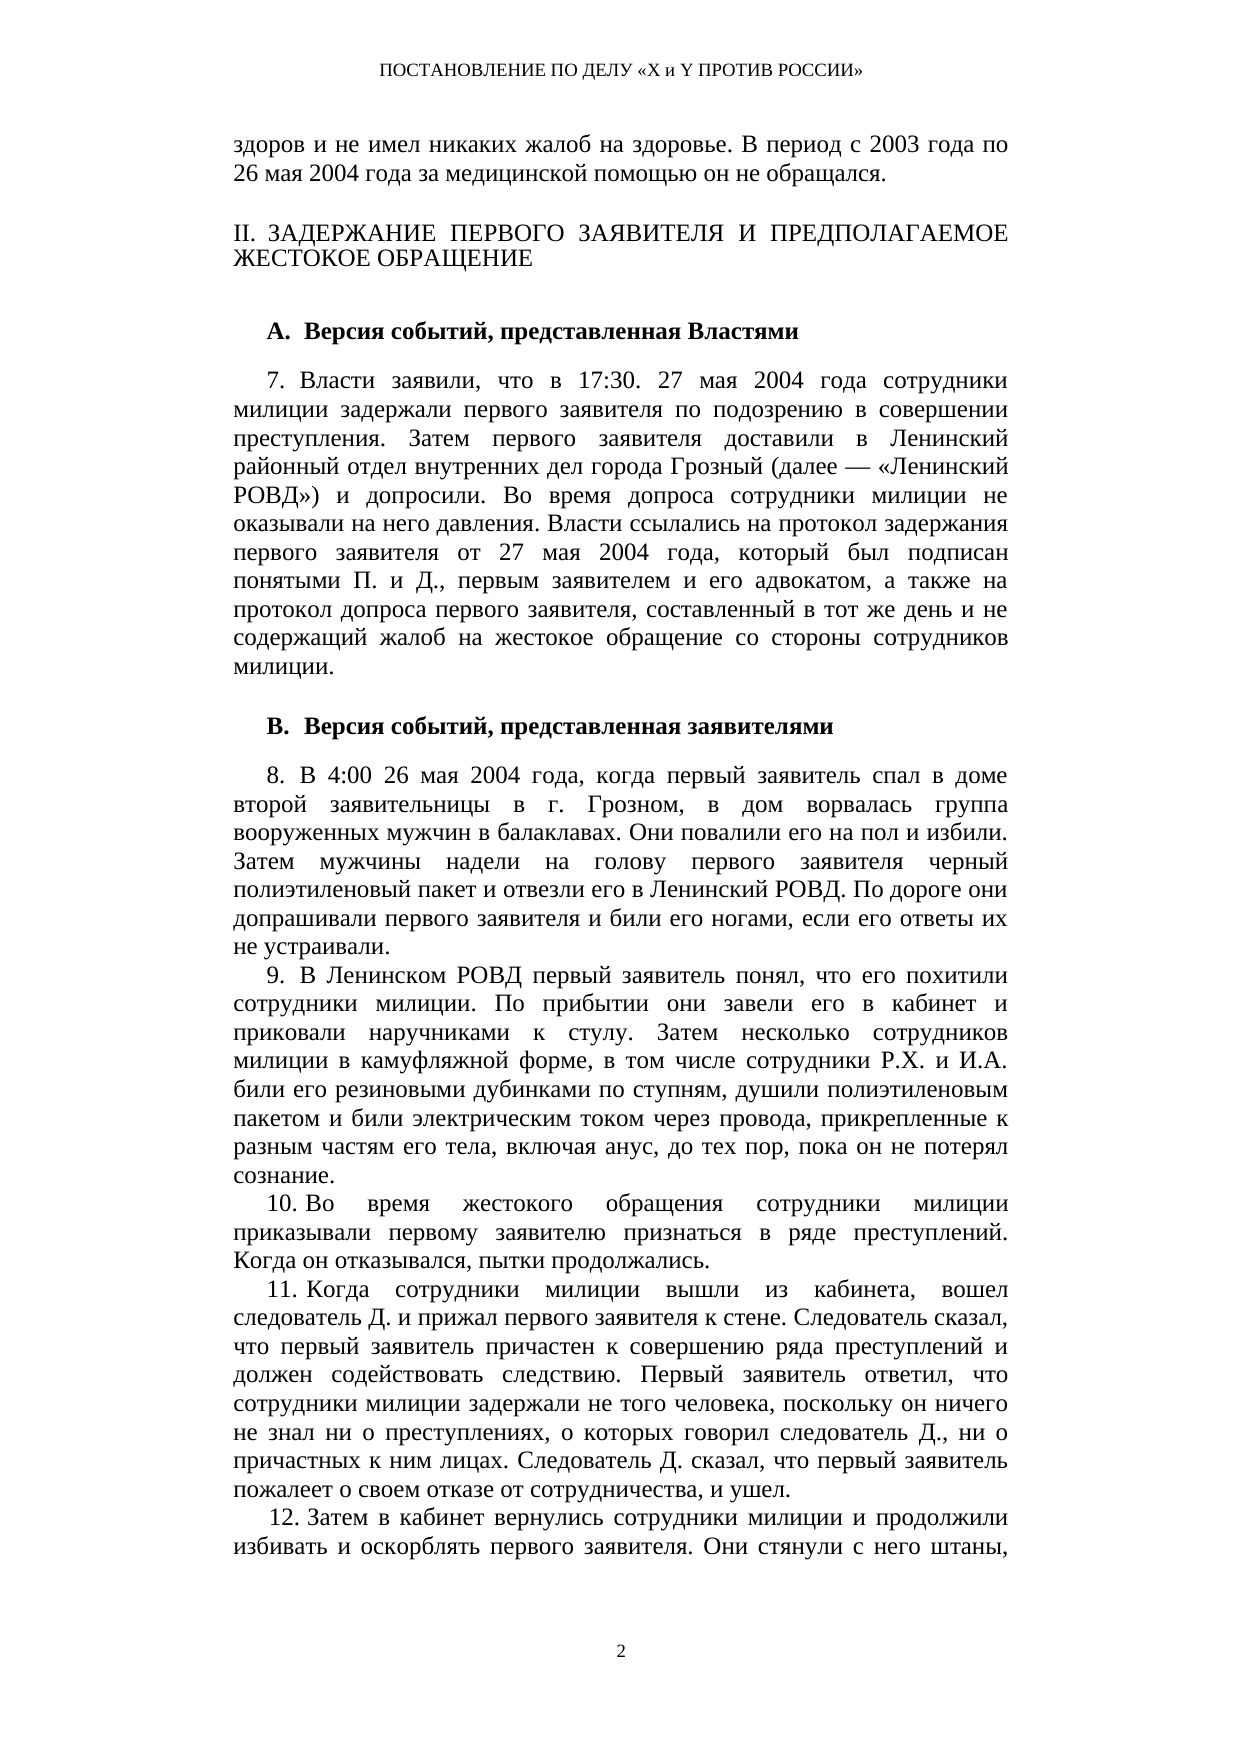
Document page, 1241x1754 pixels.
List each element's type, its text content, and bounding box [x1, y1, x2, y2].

text II. ЗАДЕРЖАНИЕ ПЕРВОГО ЗАЯВИТЕЛЯ И ПРЕДПОЛАГАЕМОЕ ЖЕСТОКОЕ ОБРАЩЕНИЕ [233, 221, 1009, 271]
text 11. Когда сотрудники милиции вышли из кабинета, вошел следователь Д. и прижал первого заявителя к стене. Следователь сказал, что первый заявитель причастен к совершению ряда преступлений и должен содействовать следствию. Первый заявитель ответил, что сотрудники милиции задержали не того человека, поскольку он ничего не знал ни о преступлениях, о которых говорил следователь Д., ни о причастных к ним лицах. Следователь Д. сказал, что первый заявитель пожалеет о своем отказе от сотрудничества, и ушел. [233, 1274, 1009, 1503]
text 10. Во время жестокого обращения сотрудники милиции приказывали первому заявителю признаться в ряде преступлений. Когда он отказывался, пытки продолжались. [233, 1189, 1009, 1274]
text B. Версия событий, представленная заявителями [233, 714, 1009, 739]
text 9. В Ленинском РОВД первый заявитель понял, что его похитили сотрудники милиции. По прибытии они завели его в кабинет и приковали наручниками к стулу. Затем несколько сотрудников милиции в камуфляжной форме, в том числе сотрудники Р.Х. и И.А. били его резиновыми дубинками по ступням, душили полиэтиленовым пакетом и били электрическим током через провода, прикрепленные к разным частям его тела, включая анус, до тех пор, пока он не потерял сознание. [233, 960, 1009, 1189]
text 8. В 4:00 26 мая 2004 года, когда первый заявитель спал в доме второй заявительницы в г. Грозном, в дом ворвалась группа вооруженных мужчин в балаклавах. Они повалили его на пол и избили. Затем мужчины надели на голову первого заявителя черный полиэтиленовый пакет и отвезли его в Ленинский РОВД. По дороге они допрашивали первого заявителя и били его ногами, если его ответы их не устраивали. [233, 761, 1009, 960]
text 7. Власти заявили, что в 17:30. 27 мая 2004 года сотрудники милиции задержали первого заявителя по подозрению в совершении преступления. Затем первого заявителя доставили в Ленинский районный отдел внутренних дел города Грозный (далее — «Ленинский РОВД») и допросили. Во время допроса сотрудники милиции не оказывали на него давления. Власти ссылались на протокол задержания первого заявителя от 27 мая 2004 года, который был подписан понятыми П. и Д., первым заявителем и его адвокатом, а также на протокол допроса первого заявителя, составленный в тот же день и не содержащий жалоб на жестокое обращение со стороны сотрудников милиции. [233, 366, 1009, 680]
text A. Версия событий, представленная Властями [233, 320, 1009, 345]
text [233, 130, 1009, 187]
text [233, 1503, 1009, 1560]
